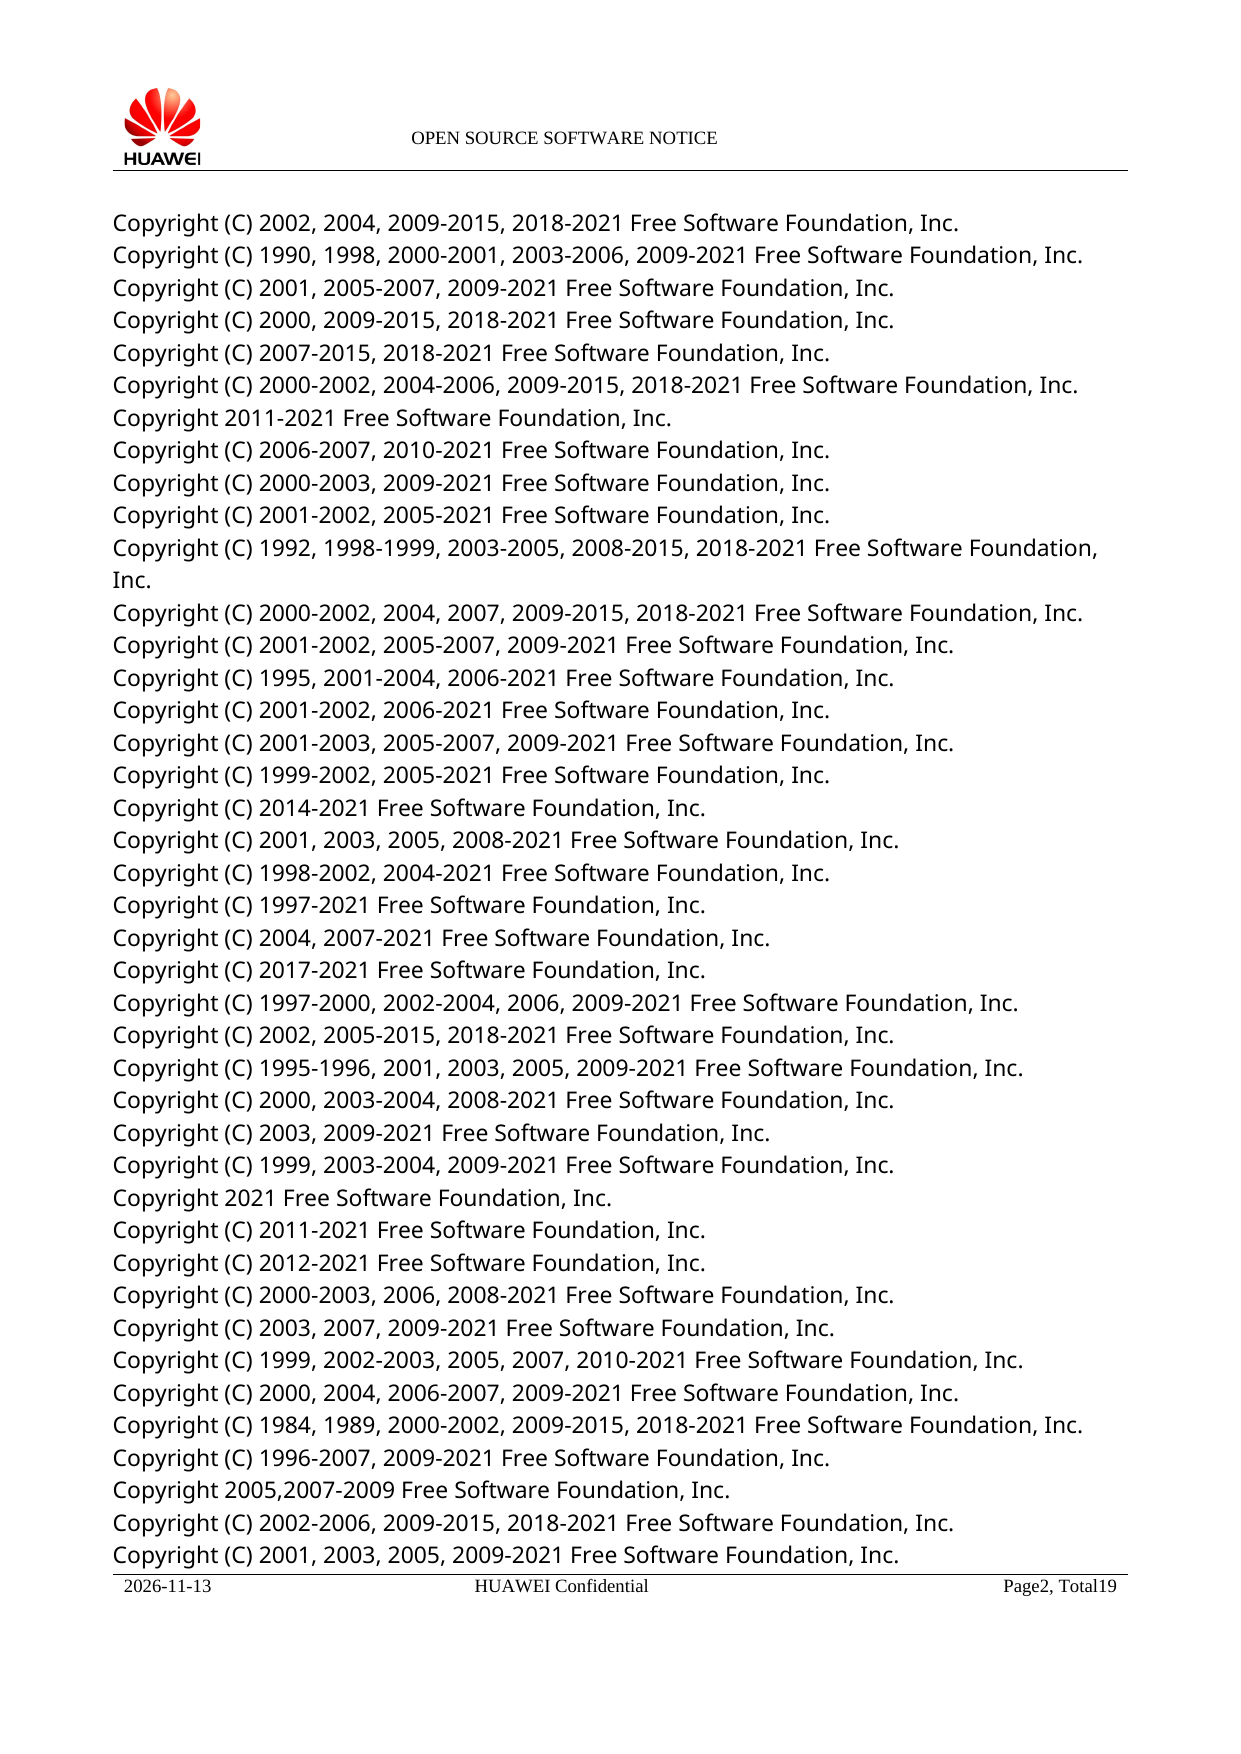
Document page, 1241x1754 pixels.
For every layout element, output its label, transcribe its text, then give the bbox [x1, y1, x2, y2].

picture [124, 88, 201, 165]
